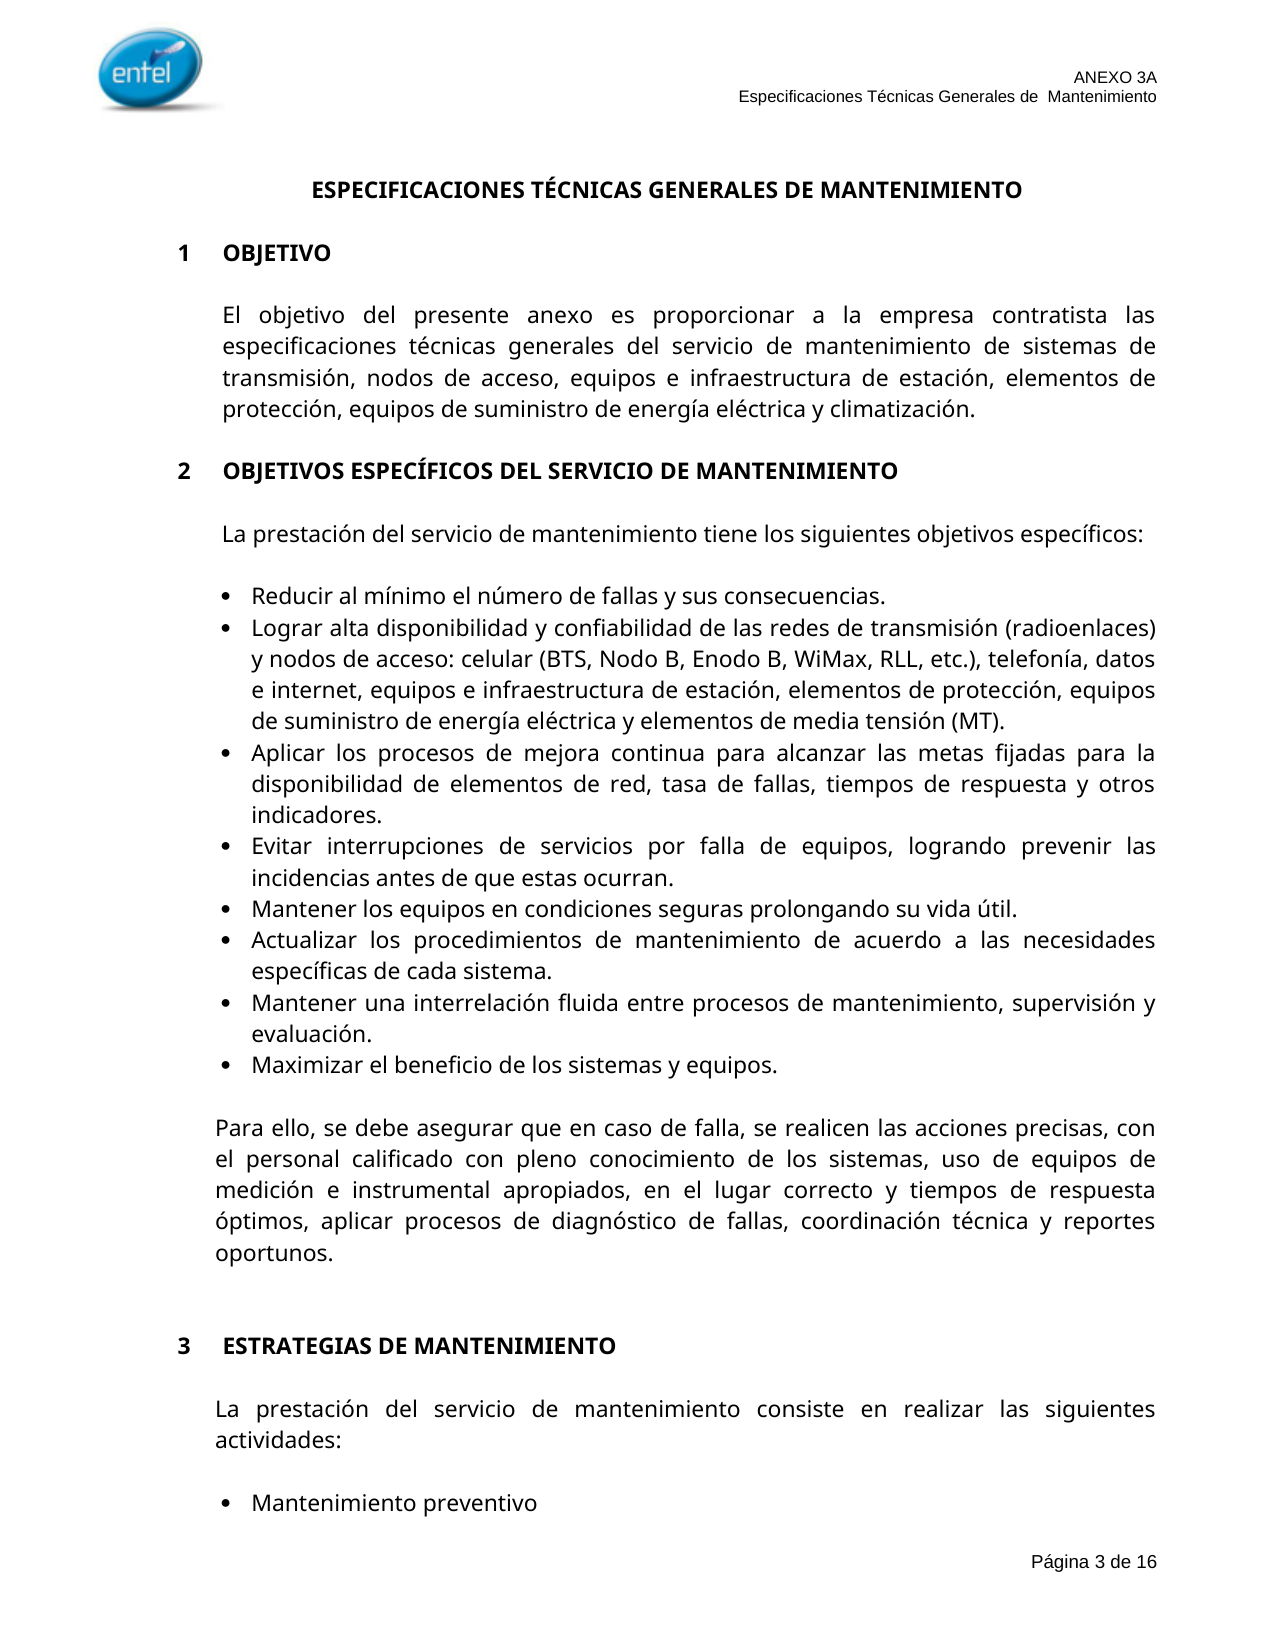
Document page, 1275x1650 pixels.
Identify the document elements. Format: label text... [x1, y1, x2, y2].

text Para ello, se debe asegurar que en caso de falla, se realicen las acciones precisas, con el personal calificado con pleno conocimiento de los sistemas, uso de equipos de medición e instrumental apropiados, en el lugar correcto y tiempos de respuesta óptimos, aplicar procesos de diagnóstico de fallas, coordinación técnica y reportes oportunos. [215, 1112, 1157, 1268]
subtitle objetivos específicos del servicio de mantenimiento [177, 455, 1157, 487]
picture [82, 21, 225, 119]
list Mantener los equipos en condiciones seguras prolongando su vida útil. [222, 893, 1157, 924]
list Evitar interrupciones de servicios por falla de equipos, logrando prevenir las incidencias antes de que estas ocurran. [222, 830, 1157, 893]
list Mantenimiento preventivo [222, 1487, 1157, 1518]
list Maximizar el beneficio de los sistemas y equipos. [222, 1049, 1157, 1080]
text La prestación del servicio de mantenimiento consiste en realizar las siguientes actividades: [215, 1393, 1157, 1455]
list Reducir al mínimo el número de fallas y sus consecuencias. [222, 580, 1157, 612]
list Lograr alta disponibilidad y confiabilidad de las redes de transmisión (radioenlaces) y nodos de acceso: celular (BTS, Nodo B, Enodo B, WiMax, RLL, etc.), telefonía, datos e internet, equipos e infraestructura de estación, elementos de protección, equipos de suministro de energía eléctrica y elementos de media tensión (MT). [222, 612, 1157, 737]
subtitle Objetivo [177, 237, 1157, 268]
list Mantener una interrelación fluida entre procesos de mantenimiento, supervisión y evaluación. [222, 987, 1157, 1049]
subtitle estrategias DE mantenimiento [177, 1330, 1157, 1362]
text ESPECIFICACIONES TÉCNICAS GENERALES DE MANTENIMIENTO [177, 174, 1157, 205]
list Aplicar los procesos de mejora continua para alcanzar las metas fijadas para la disponibilidad de elementos de red, tasa de fallas, tiempos de respuesta y otros indicadores. [222, 737, 1157, 830]
text La prestación del servicio de mantenimiento tiene los siguientes objetivos específicos: [222, 518, 1157, 549]
list Actualizar los procedimientos de mantenimiento de acuerdo a las necesidades específicas de cada sistema. [222, 924, 1157, 987]
text El objetivo del presente anexo es proporcionar a la empresa contratista las especificaciones técnicas generales del servicio de mantenimiento de sistemas de transmisión, nodos de acceso, equipos e infraestructura de estación, elementos de protección, equipos de suministro de energía eléctrica y climatización. [222, 299, 1157, 424]
